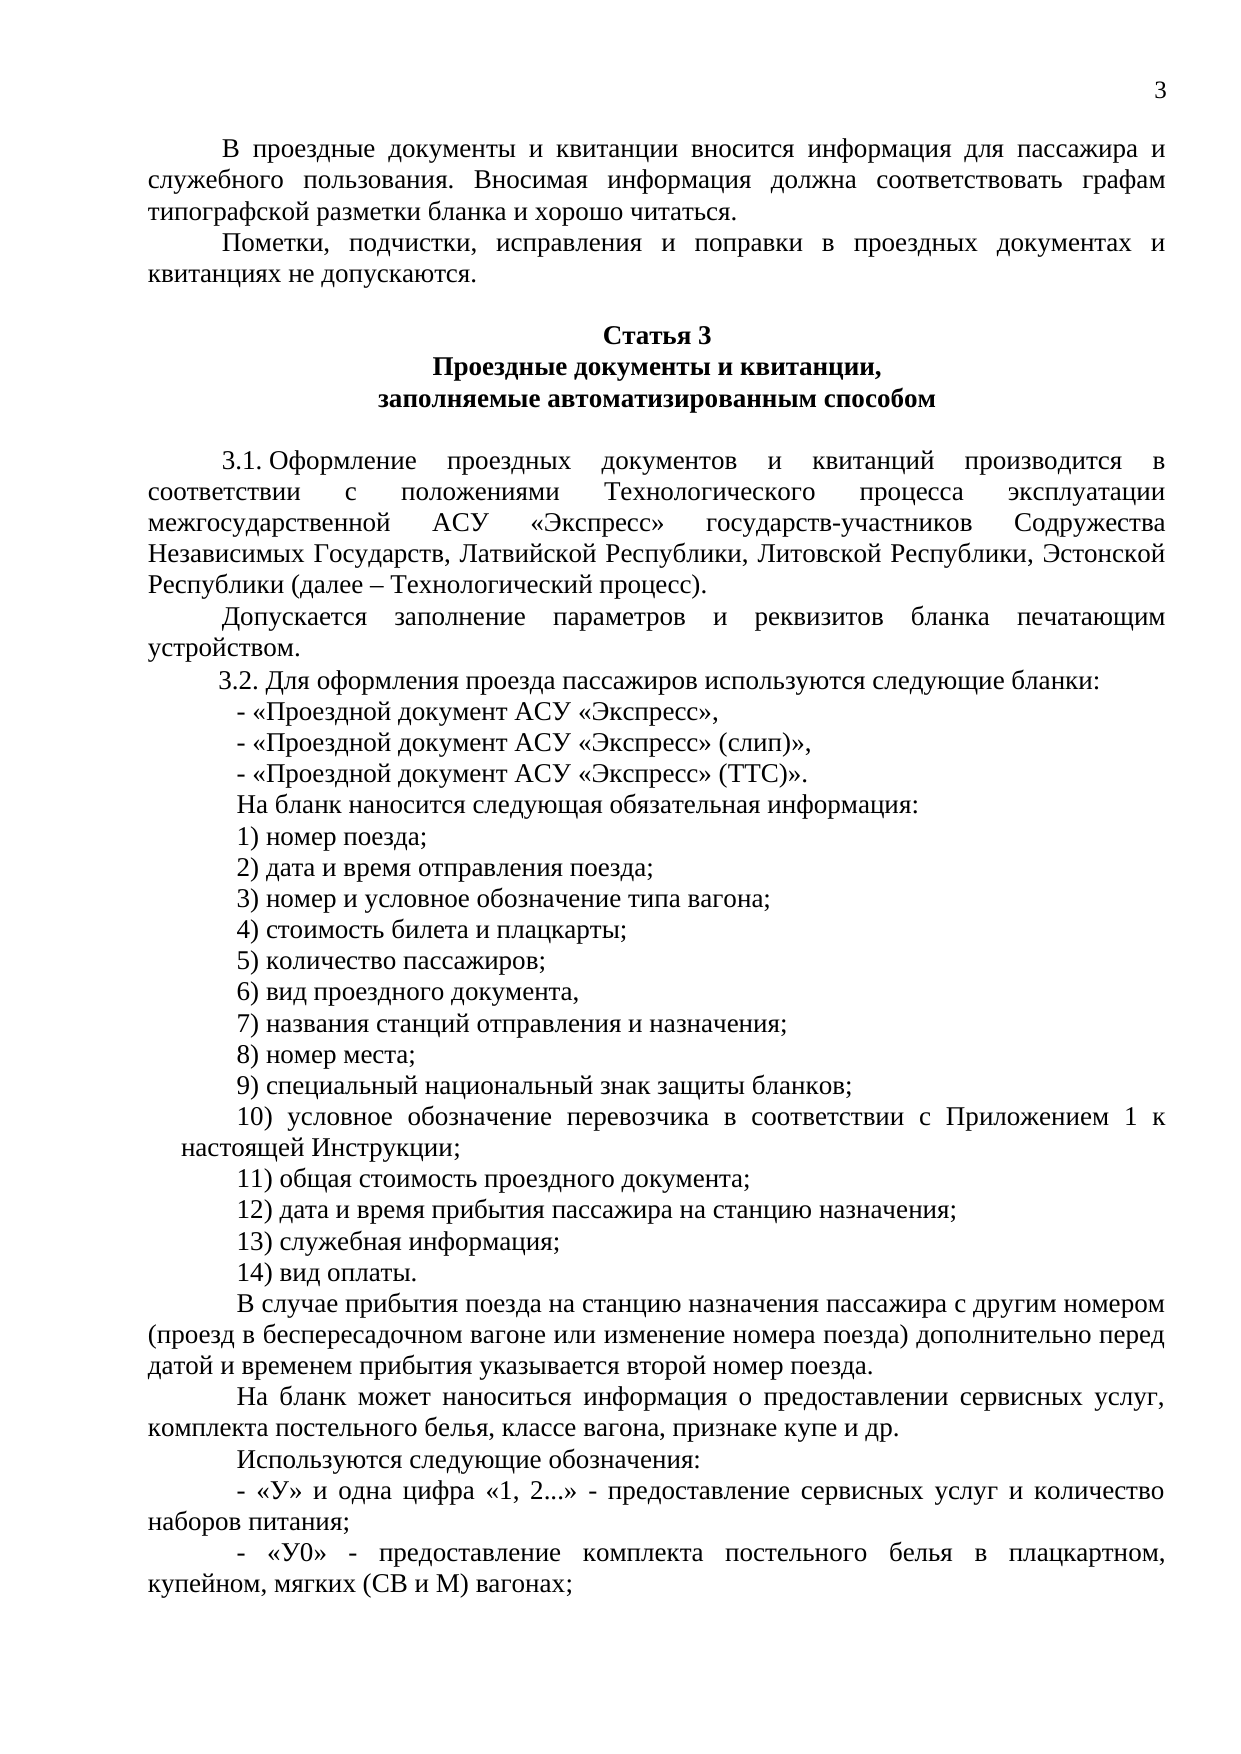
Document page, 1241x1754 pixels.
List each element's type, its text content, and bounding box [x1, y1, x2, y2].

text Используются следующие обозначения: [148, 1443, 1167, 1474]
text Пометки, подчистки, исправления и поправки в проездных документах и квитанциях не допускаются. [148, 226, 1167, 288]
text - «Проездной документ АСУ «Экспресс», [148, 695, 1167, 726]
text 14) вид оплаты. [181, 1256, 1167, 1287]
text 3) номер и условное обозначение типа вагона; [181, 882, 1167, 913]
text 1) номер поезда; [181, 820, 1167, 851]
text - «У0» - предоставление комплекта постельного белья в плацкартном, купейном, мягких (СВ и М) вагонах; [148, 1536, 1167, 1598]
text Статья 3 [148, 319, 1167, 351]
text заполняемые автоматизированным способом [148, 382, 1167, 413]
text В проездные документы и квитанции вносится информация для пассажира и служебного пользования. Вносимая информация должна соответствовать графам типографской разметки бланка и хорошо читаться. [148, 132, 1167, 226]
text - «У» и одна цифра «1, 2...» - предоставление сервисных услуг и количество наборов питания; [148, 1474, 1167, 1536]
text Проездные документы и квитанции, [148, 351, 1167, 382]
text - «Проездной документ АСУ «Экспресс» (ТТС)». [148, 757, 1167, 789]
text В случае прибытия поезда на станцию назначения пассажира с другим номером (проезд в беспересадочном вагоне или изменение номера поезда) дополнительно перед датой и временем прибытия указывается второй номер поезда. [148, 1287, 1167, 1380]
text 2) дата и время отправления поезда; [181, 851, 1167, 882]
text 8) номер места; [181, 1038, 1167, 1069]
text На бланк может наноситься информация о предоставлении сервисных услуг, комплекта постельного белья, классе вагона, признаке купе и др. [148, 1380, 1167, 1443]
text 5) количество пассажиров; [181, 944, 1167, 976]
text 12) дата и время прибытия пассажира на станцию назначения; [181, 1193, 1167, 1225]
text Допускается заполнение параметров и реквизитов бланка печатающим устройством. [148, 600, 1167, 662]
text На бланк наносится следующая обязательная информация: [181, 789, 1167, 820]
text 4) стоимость билета и плацкарты; [181, 913, 1167, 944]
text 3.1. Оформление проездных документов и квитанций производится в соответствии с положениями Технологического процесса эксплуатации межгосударственной АСУ «Экспресс» государств-участников Содружества Независимых Государств, Латвийской Республики, Литовской Республики, Эстонской Республики (далее – Технологический процесс). [148, 444, 1167, 600]
text 13) служебная информация; [181, 1225, 1167, 1256]
text - «Проездной документ АСУ «Экспресс» (слип)», [148, 726, 1167, 757]
text 11) общая стоимость проездного документа; [181, 1162, 1167, 1193]
text 9) специальный национальный знак защиты бланков; [181, 1069, 1167, 1100]
text 3.2. Для оформления проезда пассажиров используются следующие бланки: [148, 664, 1167, 695]
text 10) условное обозначение перевозчика в соответствии с Приложением 1 к настоящей Инструкции; [181, 1100, 1167, 1162]
text 6) вид проездного документа, [181, 976, 1167, 1007]
text 7) названия станций отправления и назначения; [181, 1007, 1167, 1038]
